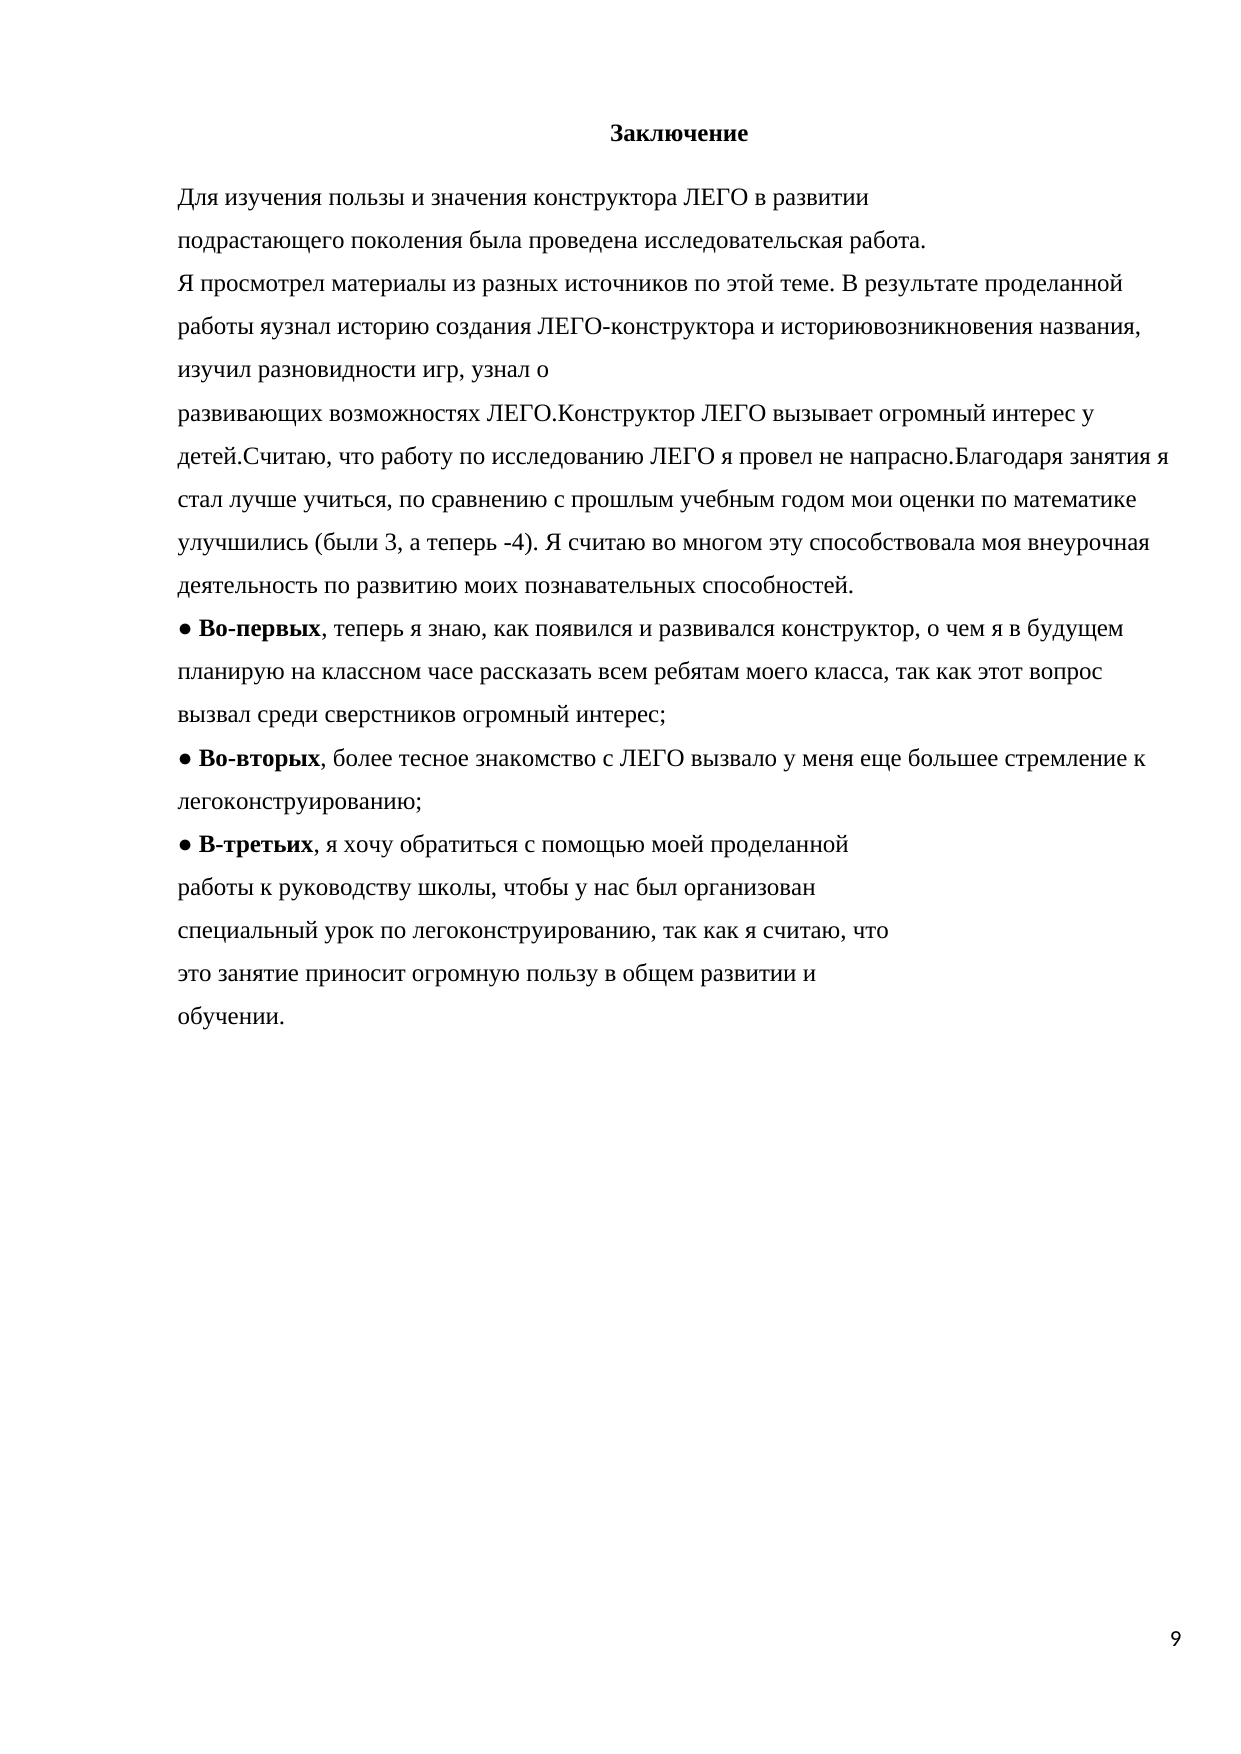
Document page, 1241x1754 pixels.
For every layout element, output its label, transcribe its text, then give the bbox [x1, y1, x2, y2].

text ● Во-вторых, более тесное знакомство с ЛЕГО вызвало у меня еще большее стремление к легоконструированию; [177, 743, 1181, 814]
text развивающих возможностях ЛЕГО.Конструктор ЛЕГО вызывает огромный интерес у детей.Считаю, что работу по исследованию ЛЕГО я провел не напрасно.Благодаря занятия я стал лучше учиться, по сравнению с прошлым учебным годом мои оценки по математике улучшились (были 3, а теперь -4). Я считаю во многом эту способствовала моя внеурочная деятельность по развитию моих познавательных способностей. [177, 398, 1181, 599]
text Для изучения пользы и значения конструктора ЛЕГО в развитии [177, 182, 1181, 211]
text ● Во-первых, теперь я знаю, как появился и развивался конструктор, о чем я в будущем планирую на классном часе рассказать всем ребятам моего класса, так как этот вопрос вызвал среди сверстников огромный интерес; [177, 613, 1181, 728]
text работы к руководству школы, чтобы у нас был организован [177, 872, 1181, 901]
text специальный урок по легоконструированию, так как я считаю, что [177, 915, 1181, 944]
text это занятие приносит огромную пользу в общем развитии и [177, 958, 1181, 987]
text подрастающего поколения была проведена исследовательская работа. [177, 225, 1181, 254]
text Заключение [177, 118, 1181, 147]
text ● В-третьих, я хочу обратиться с помощью моей проделанной [177, 829, 1181, 858]
text Я просмотрел материалы из разных источников по этой теме. В результате проделанной работы яузнал историю создания ЛЕГО-конструктора и историювозникновения названия, изучил разновидности игр, узнал о [177, 268, 1181, 383]
text обучении. [177, 1001, 1181, 1030]
